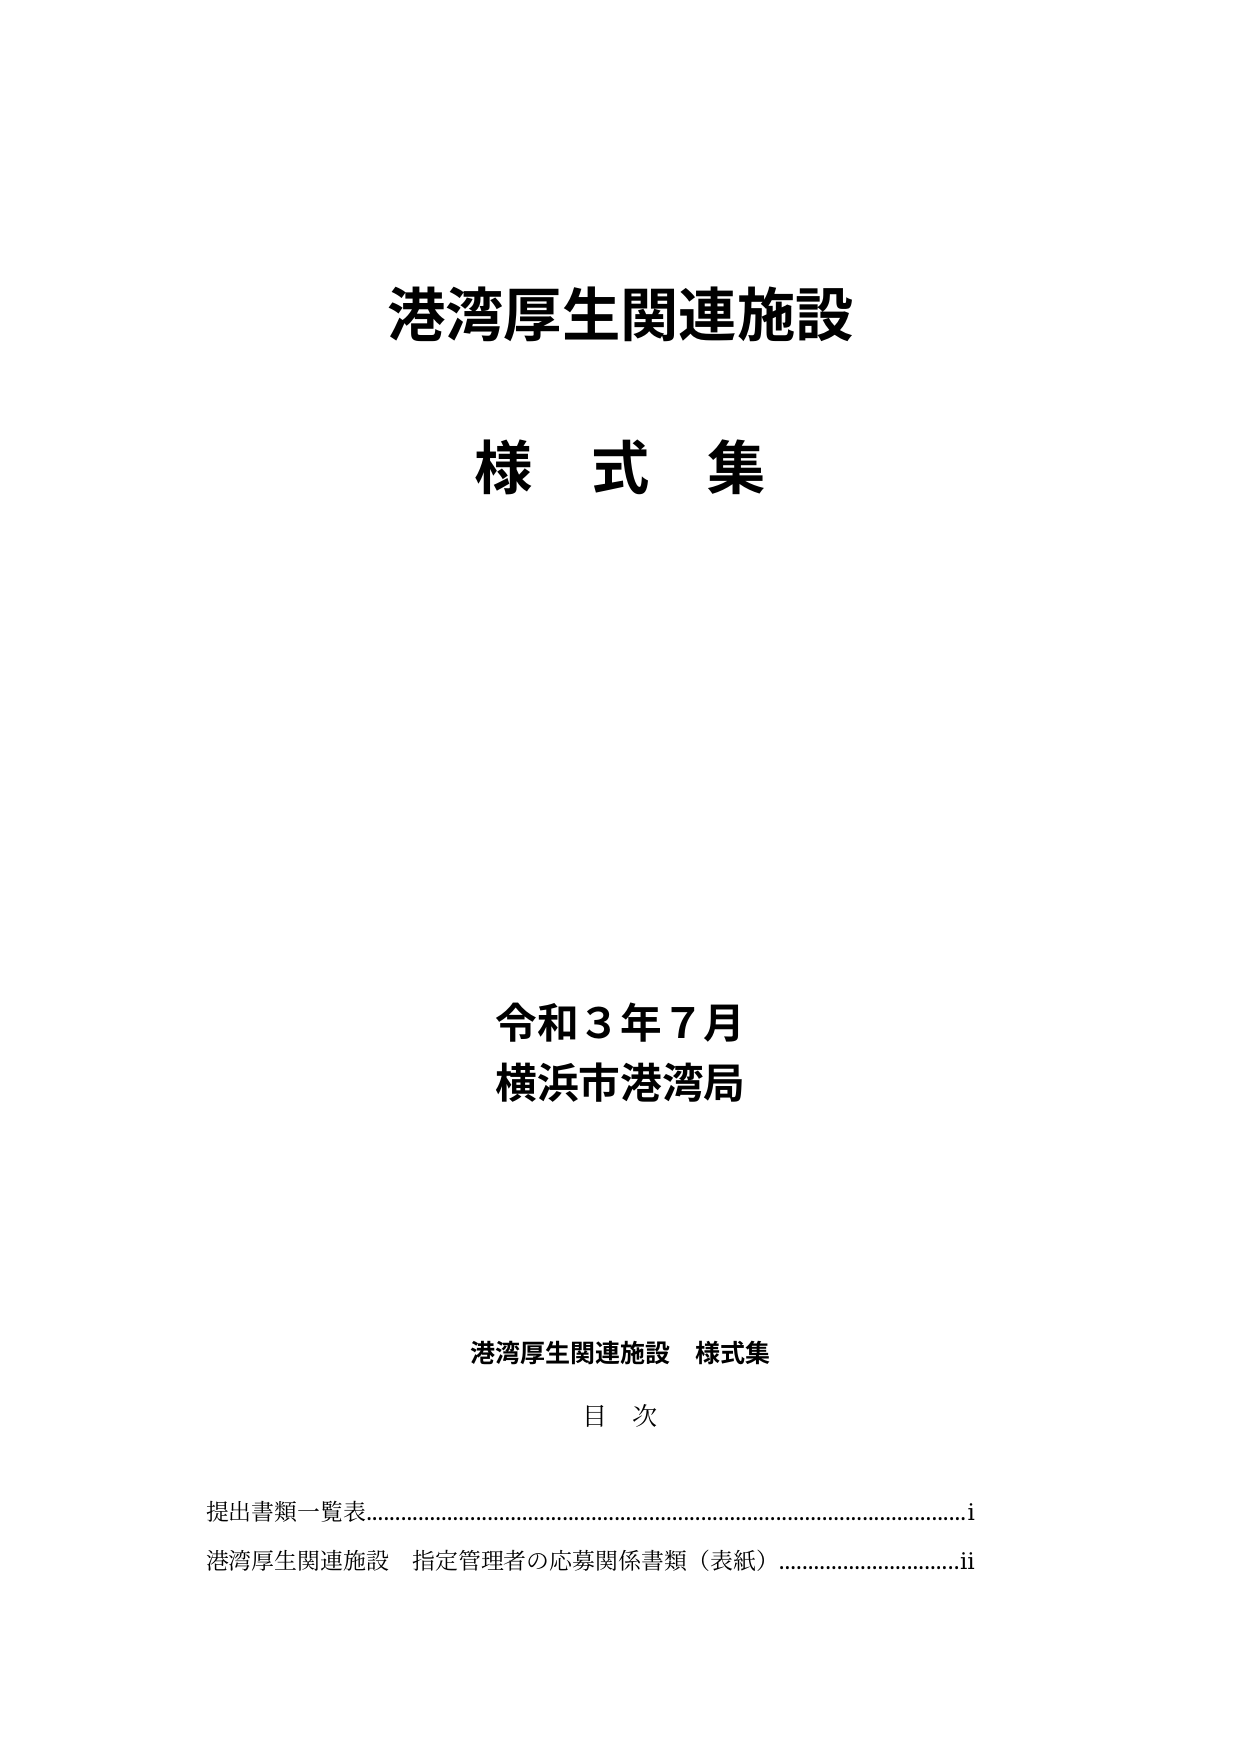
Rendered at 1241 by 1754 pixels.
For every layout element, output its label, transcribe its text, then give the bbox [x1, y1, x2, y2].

text 港湾厚生関連施設 [112, 269, 1128, 353]
text 港湾厚生関連施設 指定管理者の応募関係書類（表紙） ⅱ [206, 1543, 1128, 1577]
text 様 式 集 [112, 422, 1128, 506]
text 目 次 [112, 1400, 1128, 1431]
text 横浜市港湾局 [112, 1050, 1128, 1110]
text 令和３年７月 [112, 990, 1128, 1050]
text 提出書類一覧表 ⅰ [206, 1494, 1128, 1527]
text 港湾厚生関連施設 様式集 [112, 1337, 1128, 1369]
